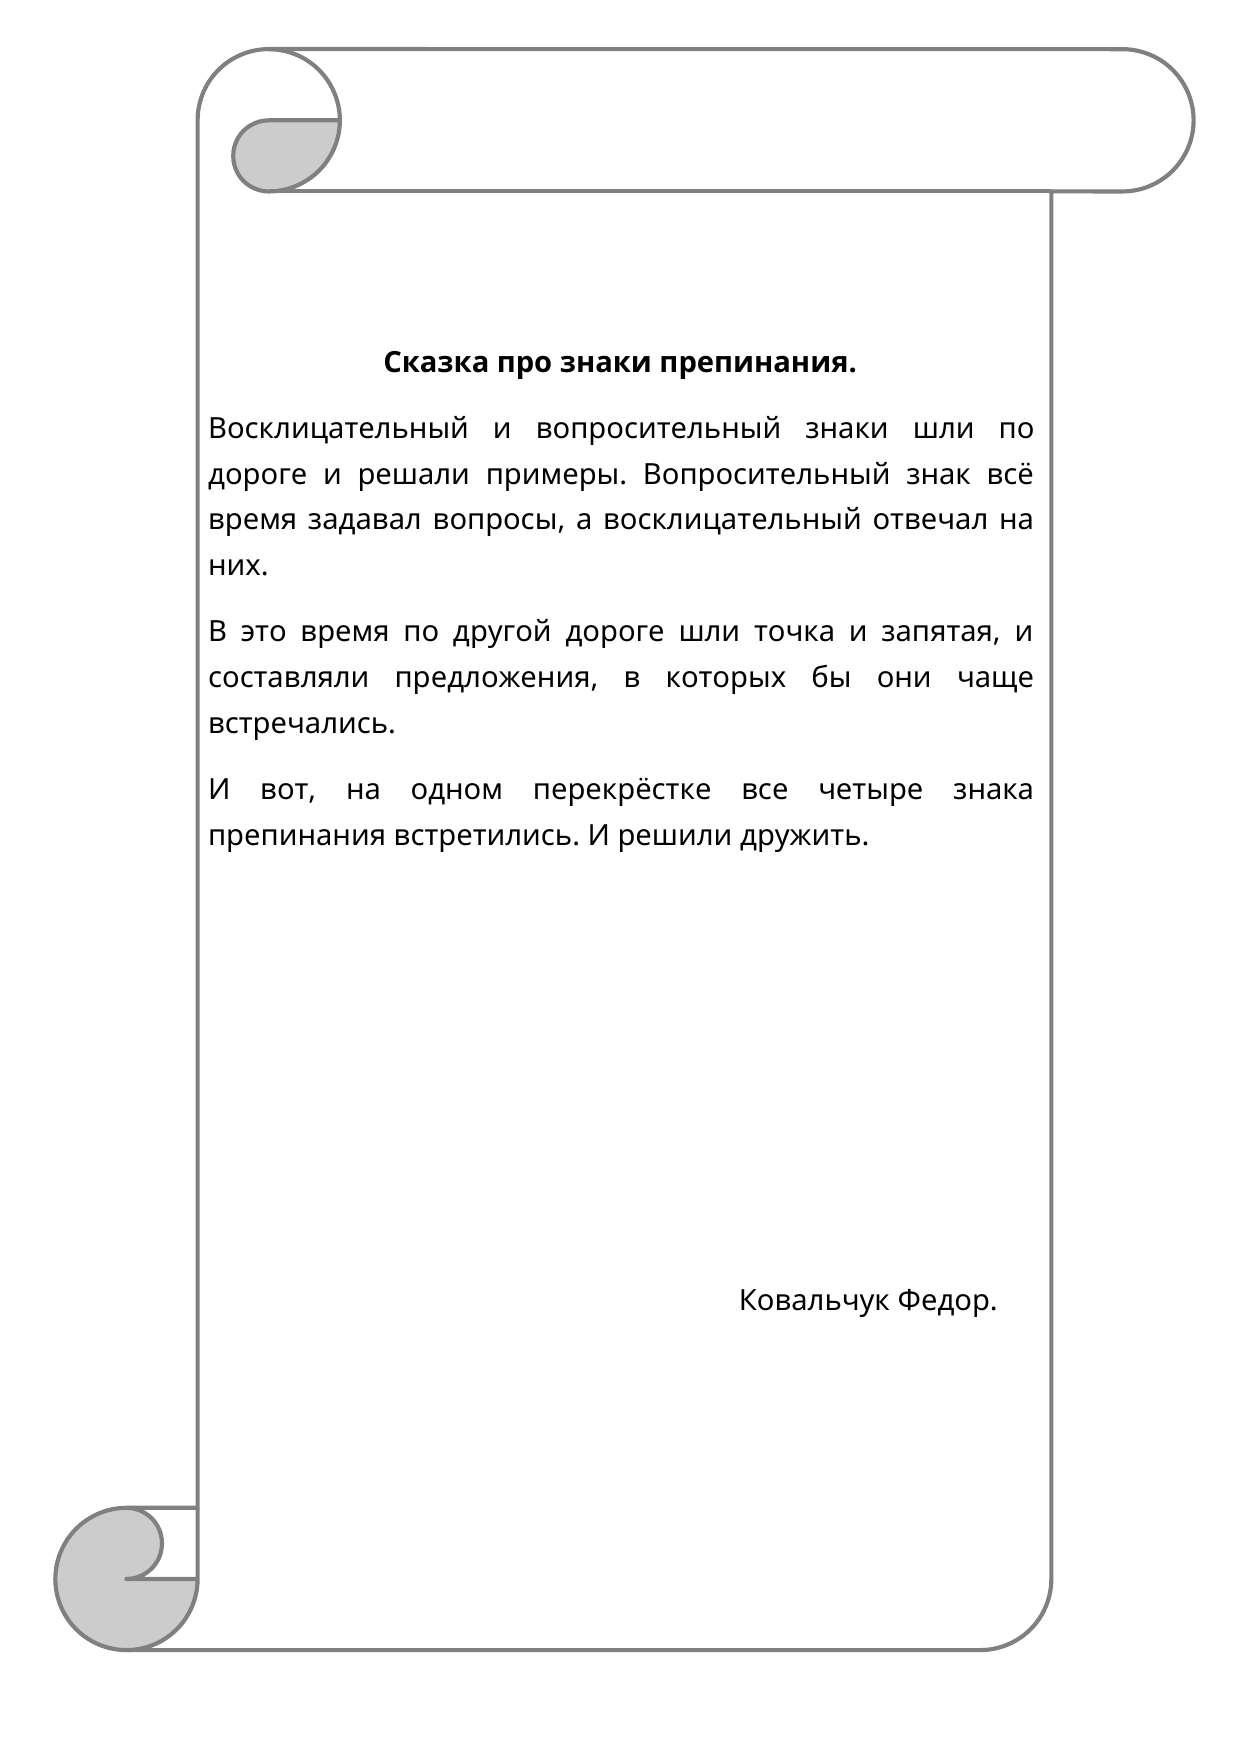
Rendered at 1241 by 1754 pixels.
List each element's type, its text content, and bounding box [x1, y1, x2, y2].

text В это время по другой дороге шли точка и запятая, и составляли предложения, в которых бы они чаще встречались. [208, 611, 1035, 742]
text Восклицательный и вопросительный знаки шли по дороге и решали примеры. Вопросительный знак всё время задавал вопросы, а восклицательный отвечал на них. [208, 407, 1035, 584]
text И вот, на одном перекрёстке все четыре знака препинания встретились. И решили дружить. [208, 768, 1035, 854]
text Ковальчук Федор. [739, 1279, 1165, 1319]
text Сказка про знаки препинания. [75, 341, 1165, 381]
